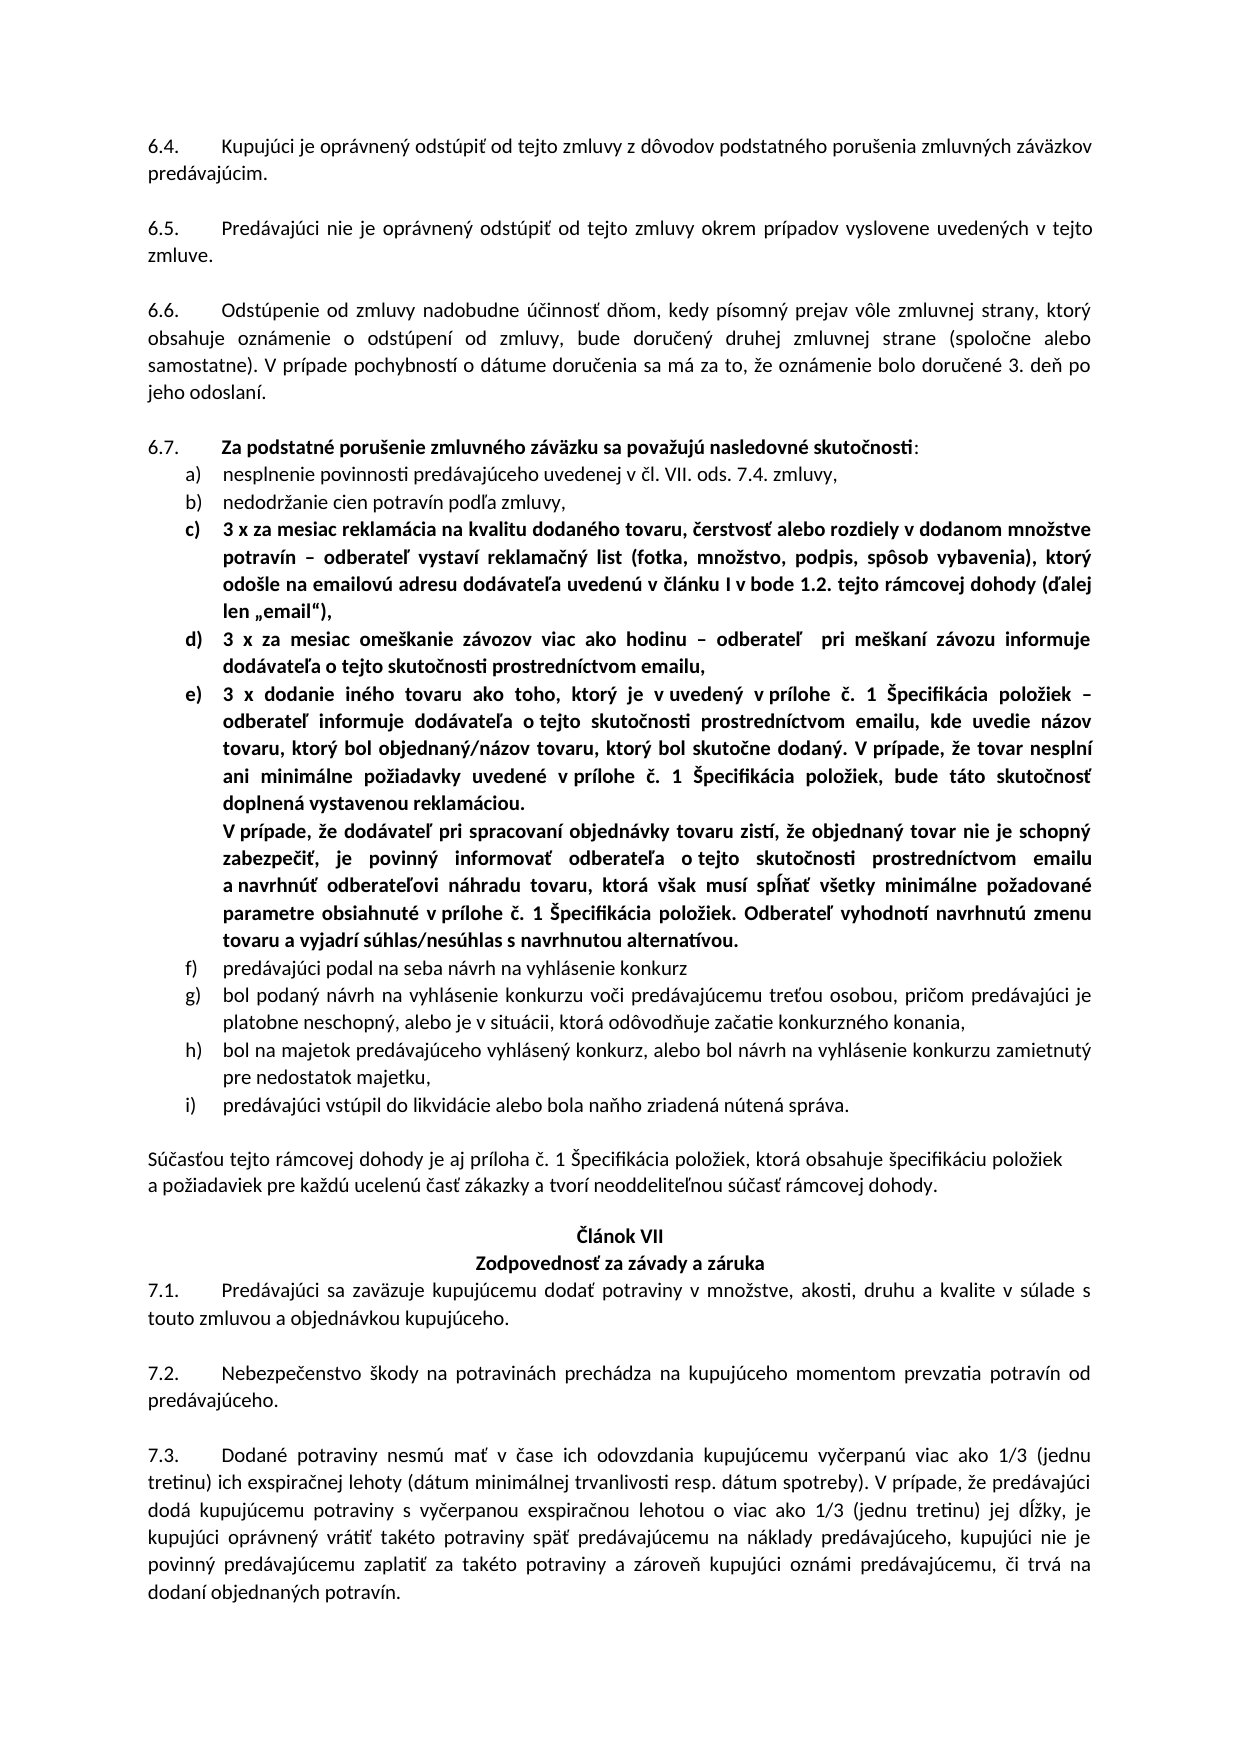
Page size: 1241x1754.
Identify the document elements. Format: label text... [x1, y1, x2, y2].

list Predávajúci nie je oprávnený odstúpiť od tejto zmluvy okrem prípadov vyslovene uvedených v tejto zmluve. [148, 215, 1093, 268]
list Za podstatné porušenie zmluvného záväzku sa považujú nasledovné skutočnosti: [148, 434, 1093, 460]
list Zodpovednosť za závady a záruka [148, 1250, 1093, 1276]
list Odstúpenie od zmluvy nadobudne účinnosť dňom, kedy písomný prejav vôle zmluvnej strany, ktorý obsahuje oznámenie o odstúpení od zmluvy, bude doručený druhej zmluvnej strane (spoločne alebo samostatne). V prípade pochybností o dátume doručenia sa má za to, že oznámenie bolo doručené 3. deň po jeho odoslaní. [148, 297, 1093, 405]
list 3 x za mesiac reklamácia na kvalitu dodaného tovaru, čerstvosť alebo rozdiely v dodanom množstve potravín – odberateľ vystaví reklamačný list (fotka, množstvo, podpis, spôsob vybavenia), ktorý odošle na emailovú adresu dodávateľa uvedenú v článku I v bode 1.2. tejto rámcovej dohody (ďalej len „email“), [185, 516, 1093, 624]
list bol na majetok predávajúceho vyhlásený konkurz, alebo bol návrh na vyhlásenie konkurzu zamietnutý pre nedostatok majetku, [185, 1037, 1093, 1090]
list 3 x za mesiac omeškanie závozov viac ako hodinu – odberateľ pri meškaní závozu informuje dodávateľa o tejto skutočnosti prostredníctvom emailu, [185, 626, 1093, 679]
list Nebezpečenstvo škody na potravinách prechádza na kupujúceho momentom prevzatia potravín od predávajúceho. [148, 1360, 1093, 1413]
list Súčasťou tejto rámcovej dohody je aj príloha č. 1 Špecifikácia položiek, ktorá obsahuje špecifikáciu položiek a požiadaviek pre každú ucelenú časť zákazky a tvorí neoddeliteľnou súčasť rámcovej dohody. [148, 1147, 1064, 1197]
list bol podaný návrh na vyhlásenie konkurzu voči predávajúcemu treťou osobou, pričom predávajúci je platobne neschopný, alebo je v situácii, ktorá odôvodňuje začatie konkurzného konania, [185, 982, 1093, 1035]
list Predávajúci sa zaväzuje kupujúcemu dodať potraviny v množstve, akosti, druhu a kvalite v súlade s touto zmluvou a objednávkou kupujúceho. [148, 1278, 1093, 1330]
list V prípade, že dodávateľ pri spracovaní objednávky tovaru zistí, že objednaný tovar nie je schopný zabezpečiť, je povinný informovať odberateľa o tejto skutočnosti prostredníctvom emailu a navrhnúť odberateľovi náhradu tovaru, ktorá však musí spĺňať všetky minimálne požadované parametre obsiahnuté v prílohe č. 1 Špecifikácia položiek. Odberateľ vyhodnotí navrhnutú zmenu tovaru a vyjadrí súhlas/nesúhlas s navrhnutou alternatívou. [223, 818, 1093, 953]
list Článok VII [148, 1223, 1093, 1248]
list predávajúci podal na seba návrh na vyhlásenie konkurz [185, 955, 1093, 980]
list Dodané potraviny nesmú mať v čase ich odovzdania kupujúcemu vyčerpanú viac ako 1/3 (jednu tretinu) ich exspiračnej lehoty (dátum minimálnej trvanlivosti resp. dátum spotreby). V prípade, že predávajúci dodá kupujúcemu potraviny s vyčerpanou exspiračnou lehotou o viac ako 1/3 (jednu tretinu) jej dĺžky, je kupujúci oprávnený vrátiť takéto potraviny späť predávajúcemu na náklady predávajúceho, kupujúci nie je povinný predávajúcemu zaplatiť za takéto potraviny a zároveň kupujúci oznámi predávajúcemu, či trvá na dodaní objednaných potravín. [148, 1442, 1093, 1604]
list Kupujúci je oprávnený odstúpiť od tejto zmluvy z dôvodov podstatného porušenia zmluvných záväzkov predávajúcim. [148, 133, 1093, 186]
list 3 x dodanie iného tovaru ako toho, ktorý je v uvedený v prílohe č. 1 Špecifikácia položiek – odberateľ informuje dodávateľa o tejto skutočnosti prostredníctvom emailu, kde uvedie názov tovaru, ktorý bol objednaný/názov tovaru, ktorý bol skutočne dodaný. V prípade, že tovar nesplní ani minimálne požiadavky uvedené v prílohe č. 1 Špecifikácia položiek, bude táto skutočnosť doplnená vystavenou reklamáciou. [185, 681, 1093, 816]
list nedodržanie cien potravín podľa zmluvy, [185, 489, 1093, 514]
list predávajúci vstúpil do likvidácie alebo bola naňho zriadená nútená správa. [185, 1092, 1093, 1117]
list nesplnenie povinnosti predávajúceho uvedenej v čl. VII. ods. 7.4. zmluvy, [185, 462, 1093, 487]
